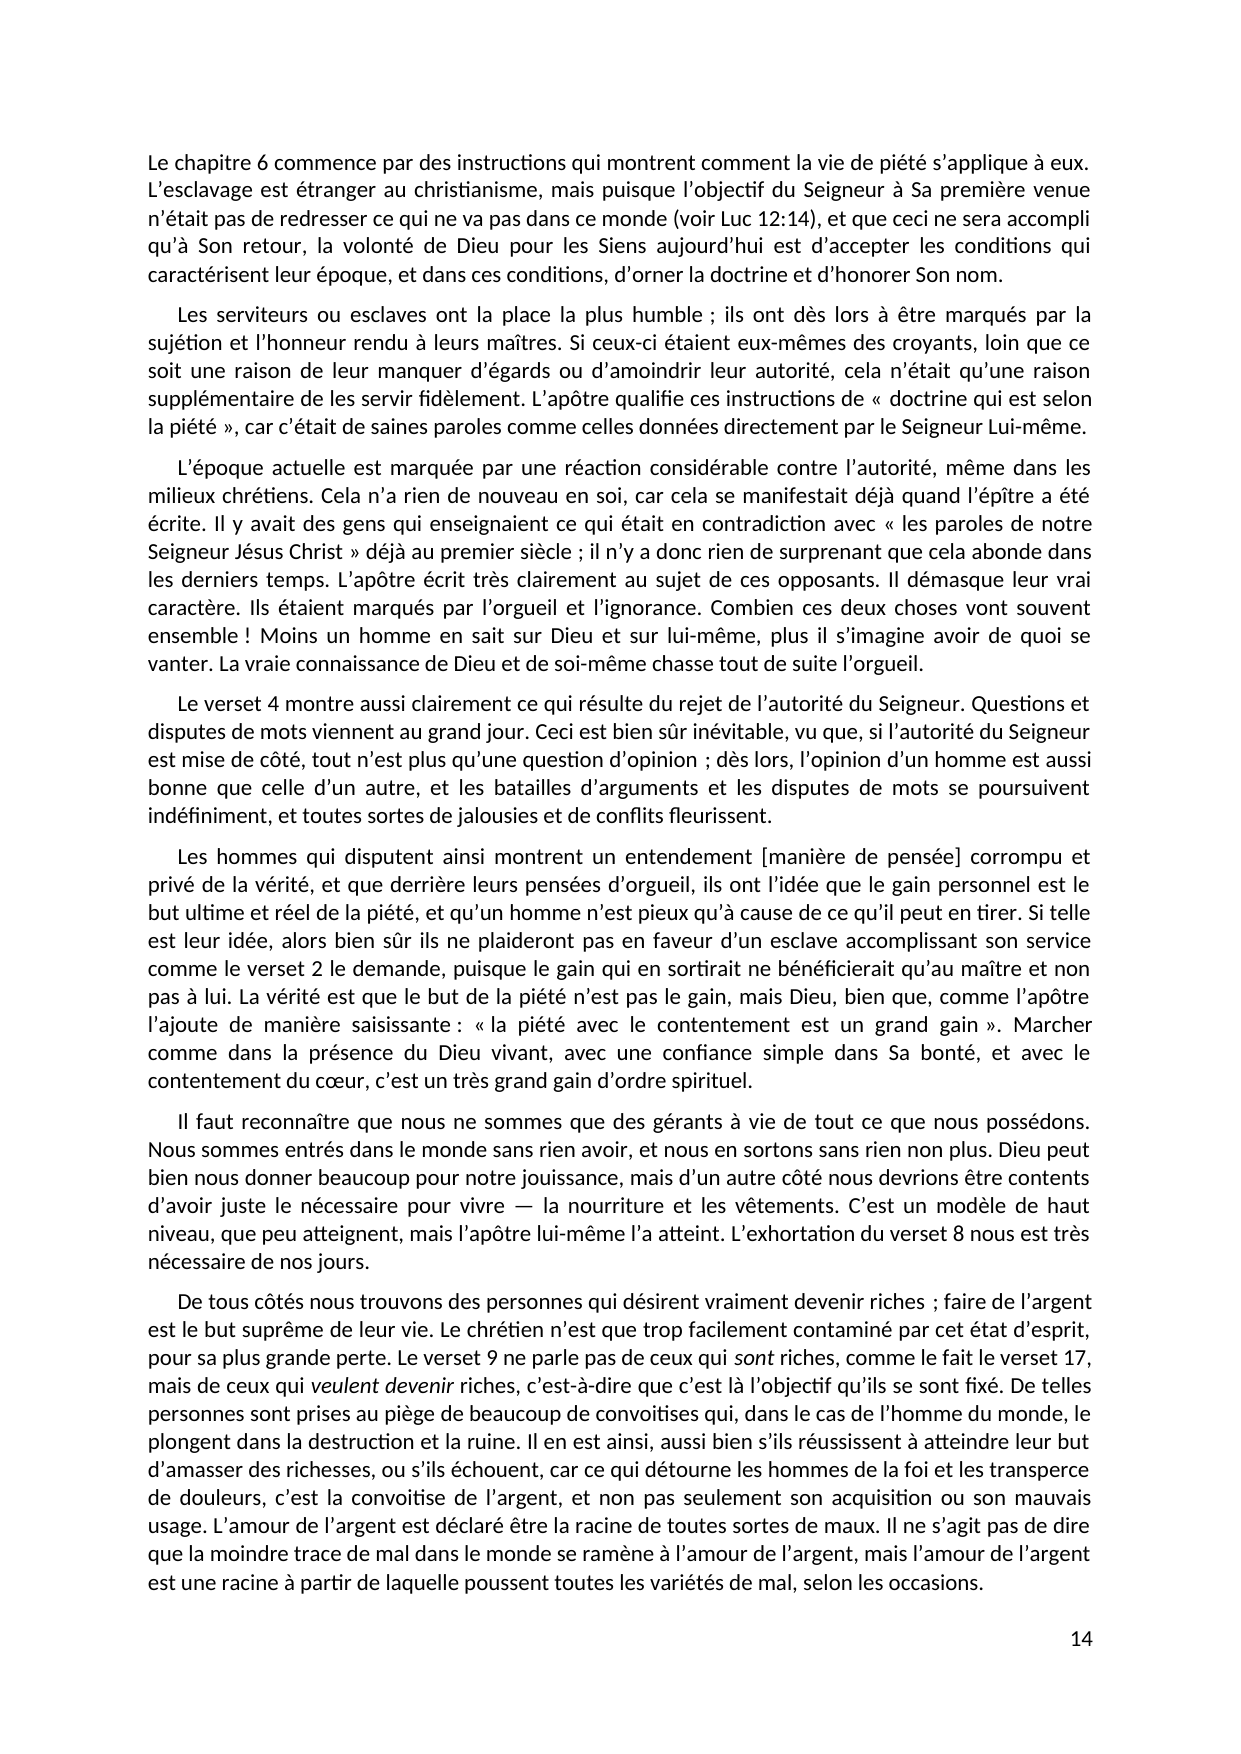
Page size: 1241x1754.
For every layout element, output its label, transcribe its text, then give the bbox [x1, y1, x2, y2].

text Les serviteurs ou esclaves ont la place la plus humble ; ils ont dès lors à être marqués par la sujétion et l’honneur rendu à leurs maîtres. Si ceux-ci étaient eux-mêmes des croyants, loin que ce soit une raison de leur manquer d’égards ou d’amoindrir leur autorité, cela n’était qu’une raison supplémentaire de les servir fidèlement. L’apôtre qualifie ces instructions de « doctrine qui est selon la piété », car c’était de saines paroles comme celles données directement par le Seigneur Lui-même. [148, 300, 1093, 440]
text Le verset 4 montre aussi clairement ce qui résulte du rejet de l’autorité du Seigneur. Questions et disputes de mots viennent au grand jour. Ceci est bien sûr inévitable, vu que, si l’autorité du Seigneur est mise de côté, tout n’est plus qu’une question d’opinion ; dès lors, l’opinion d’un homme est aussi bonne que celle d’un autre, et les batailles d’arguments et les disputes de mots se poursuivent indéfiniment, et toutes sortes de jalousies et de conflits fleurissent. [148, 689, 1093, 829]
text De tous côtés nous trouvons des personnes qui désirent vraiment devenir riches ; faire de l’argent est le but suprême de leur vie. Le chrétien n’est que trop facilement contaminé par cet état d’esprit, pour sa plus grande perte. Le verset 9 ne parle pas de ceux qui sont riches, comme le fait le verset 17, mais de ceux qui veulent devenir riches, c’est-à-dire que c’est là l’objectif qu’ils se sont fixé. De telles personnes sont prises au piège de beaucoup de convoitises qui, dans le cas de l’homme du monde, le plongent dans la destruction et la ruine. Il en est ainsi, aussi bien s’ils réussissent à atteindre leur but d’amasser des richesses, ou s’ils échouent, car ce qui détourne les hommes de la foi et les transperce de douleurs, c’est la convoitise de l’argent, et non pas seulement son acquisition ou son mauvais usage. L’amour de l’argent est déclaré être la racine de toutes sortes de maux. Il ne s’agit pas de dire que la moindre trace de mal dans le monde se ramène à l’amour de l’argent, mais l’amour de l’argent est une racine à partir de laquelle poussent toutes les variétés de mal, selon les occasions. [148, 1287, 1093, 1596]
text L’époque actuelle est marquée par une réaction considérable contre l’autorité, même dans les milieux chrétiens. Cela n’a rien de nouveau en soi, car cela se manifestait déjà quand l’épître a été écrite. Il y avait des gens qui enseignaient ce qui était en contradiction avec « les paroles de notre Seigneur Jésus Christ » déjà au premier siècle ; il n’y a donc rien de surprenant que cela abonde dans les derniers temps. L’apôtre écrit très clairement au sujet de ces opposants. Il démasque leur vrai caractère. Ils étaient marqués par l’orgueil et l’ignorance. Combien ces deux choses vont souvent ensemble ! Moins un homme en sait sur Dieu et sur lui-même, plus il s’imagine avoir de quoi se vanter. La vraie connaissance de Dieu et de soi-même chasse tout de suite l’orgueil. [148, 453, 1093, 677]
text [148, 148, 1093, 288]
text Les hommes qui disputent ainsi montrent un entendement [manière de pensée] corrompu et privé de la vérité, et que derrière leurs pensées d’orgueil, ils ont l’idée que le gain personnel est le but ultime et réel de la piété, et qu’un homme n’est pieux qu’à cause de ce qu’il peut en tirer. Si telle est leur idée, alors bien sûr ils ne plaideront pas en faveur d’un esclave accomplissant son service comme le verset 2 le demande, puisque le gain qui en sortirait ne bénéficierait qu’au maître et non pas à lui. La vérité est que le but de la piété n’est pas le gain, mais Dieu, bien que, comme l’apôtre l’ajoute de manière saisissante : « la piété avec le contentement est un grand gain ». Marcher comme dans la présence du Dieu vivant, avec une confiance simple dans Sa bonté, et avec le contentement du cœur, c’est un très grand gain d’ordre spirituel. [148, 842, 1093, 1094]
text Il faut reconnaître que nous ne sommes que des gérants à vie de tout ce que nous possédons. Nous sommes entrés dans le monde sans rien avoir, et nous en sortons sans rien non plus. Dieu peut bien nous donner beaucoup pour notre jouissance, mais d’un autre côté nous devrions être contents d’avoir juste le nécessaire pour vivre — la nourriture et les vêtements. C’est un modèle de haut niveau, que peu atteignent, mais l’apôtre lui-même l’a atteint. L’exhortation du verset 8 nous est très nécessaire de nos jours. [148, 1107, 1093, 1275]
